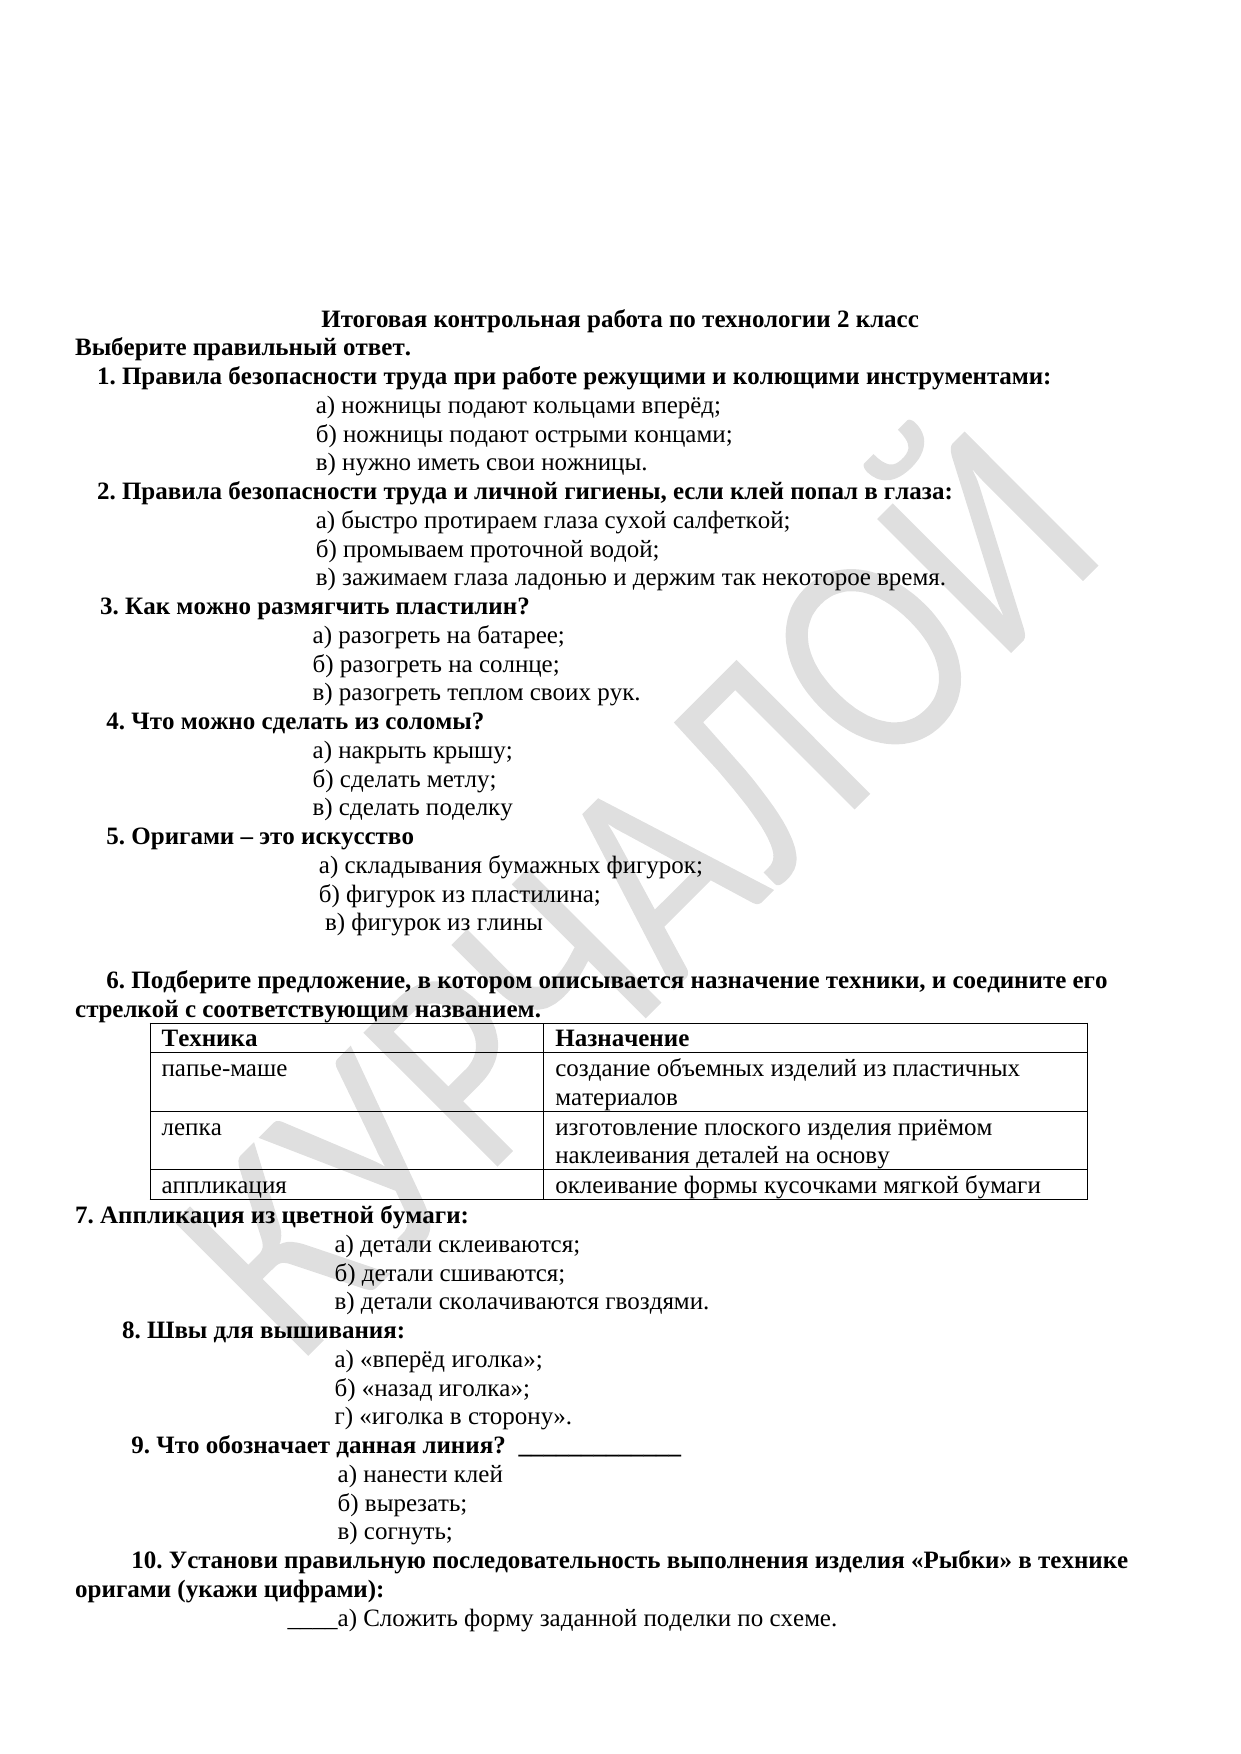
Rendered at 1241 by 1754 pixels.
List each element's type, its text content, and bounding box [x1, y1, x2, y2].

text 4. Что можно сделать из соломы? [75, 706, 1165, 735]
text б) промываем проточной водой; [75, 534, 1165, 562]
text а) детали склеиваются; [75, 1229, 1165, 1258]
text б) сделать метлу; в) сделать поделку [75, 764, 1165, 821]
text в) детали сколачиваются гвоздями. [75, 1286, 1165, 1315]
text 3. Как можно размягчить пластилин? [75, 591, 1165, 620]
text 7. Аппликация из цветной бумаги: [75, 1200, 1165, 1229]
table_cell аппликация [151, 1170, 543, 1199]
text 6. Подберите предложение, в котором описывается назначение техники, и соедините его стрелкой с соответствующим названием. [75, 965, 1165, 1022]
table_cell изготовление плоского изделия приёмом наклеивания деталей на основу [544, 1112, 1087, 1169]
text а) разогреть на батарее; [75, 620, 1165, 649]
text в) фигурок из глины [75, 907, 1165, 936]
text б) разогреть на солнце; в) разогреть теплом своих рук. [75, 649, 1165, 706]
text а) быстро протираем глаза сухой салфеткой; [75, 505, 1165, 534]
text в) зажимаем глаза ладонью и держим так некоторое время. [75, 562, 1165, 591]
table_cell лепка [151, 1112, 543, 1169]
table_header Назначение [544, 1024, 1087, 1052]
text а) нанести клей [75, 1459, 1165, 1488]
text 10. Установи правильную последовательность выполнения изделия «Рыбки» в технике оригами (укажи цифрами): [75, 1545, 1165, 1603]
text б) ножницы подают острыми концами; [75, 419, 1165, 447]
text б) фигурок из пластилина; [75, 879, 1165, 907]
table_header Техника [151, 1024, 543, 1052]
text ____а) Сложить форму заданной поделки по схеме. [75, 1603, 1165, 1631]
text 5. Оригами – это искусство [75, 821, 1165, 850]
text 9. Что обозначает данная линия? _____________ [75, 1430, 1165, 1459]
text а) складывания бумажных фигурок; [75, 850, 1165, 879]
text 8. Швы для вышивания: [75, 1315, 1165, 1344]
text а) ножницы подают кольцами вперёд; [75, 390, 1165, 419]
text 2. Правила безопасности труда и личной гигиены, если клей попал в глаза: [75, 476, 1165, 505]
text б) вырезать; [75, 1488, 1165, 1516]
text б) «назад иголка»; [75, 1373, 1165, 1401]
text г) «иголка в сторону». [75, 1401, 1165, 1430]
text Выберите правильный ответ. [75, 332, 1165, 361]
table_cell оклеивание формы кусочками мягкой бумаги [544, 1170, 1087, 1199]
table_cell папье-маше [151, 1053, 543, 1111]
text а) «вперёд иголка»; [75, 1344, 1165, 1373]
table_cell создание объемных изделий из пластичных материалов [544, 1053, 1087, 1111]
text 1. Правила безопасности труда при работе режущими и колющими инструментами: [75, 361, 1165, 390]
text б) детали сшиваются; [75, 1258, 1165, 1286]
text Итоговая контрольная работа по технологии 2 класс [75, 304, 1165, 332]
text а) накрыть крышу; [75, 735, 1165, 764]
text в) согнуть; [75, 1516, 1165, 1545]
text в) нужно иметь свои ножницы. [75, 447, 1165, 476]
